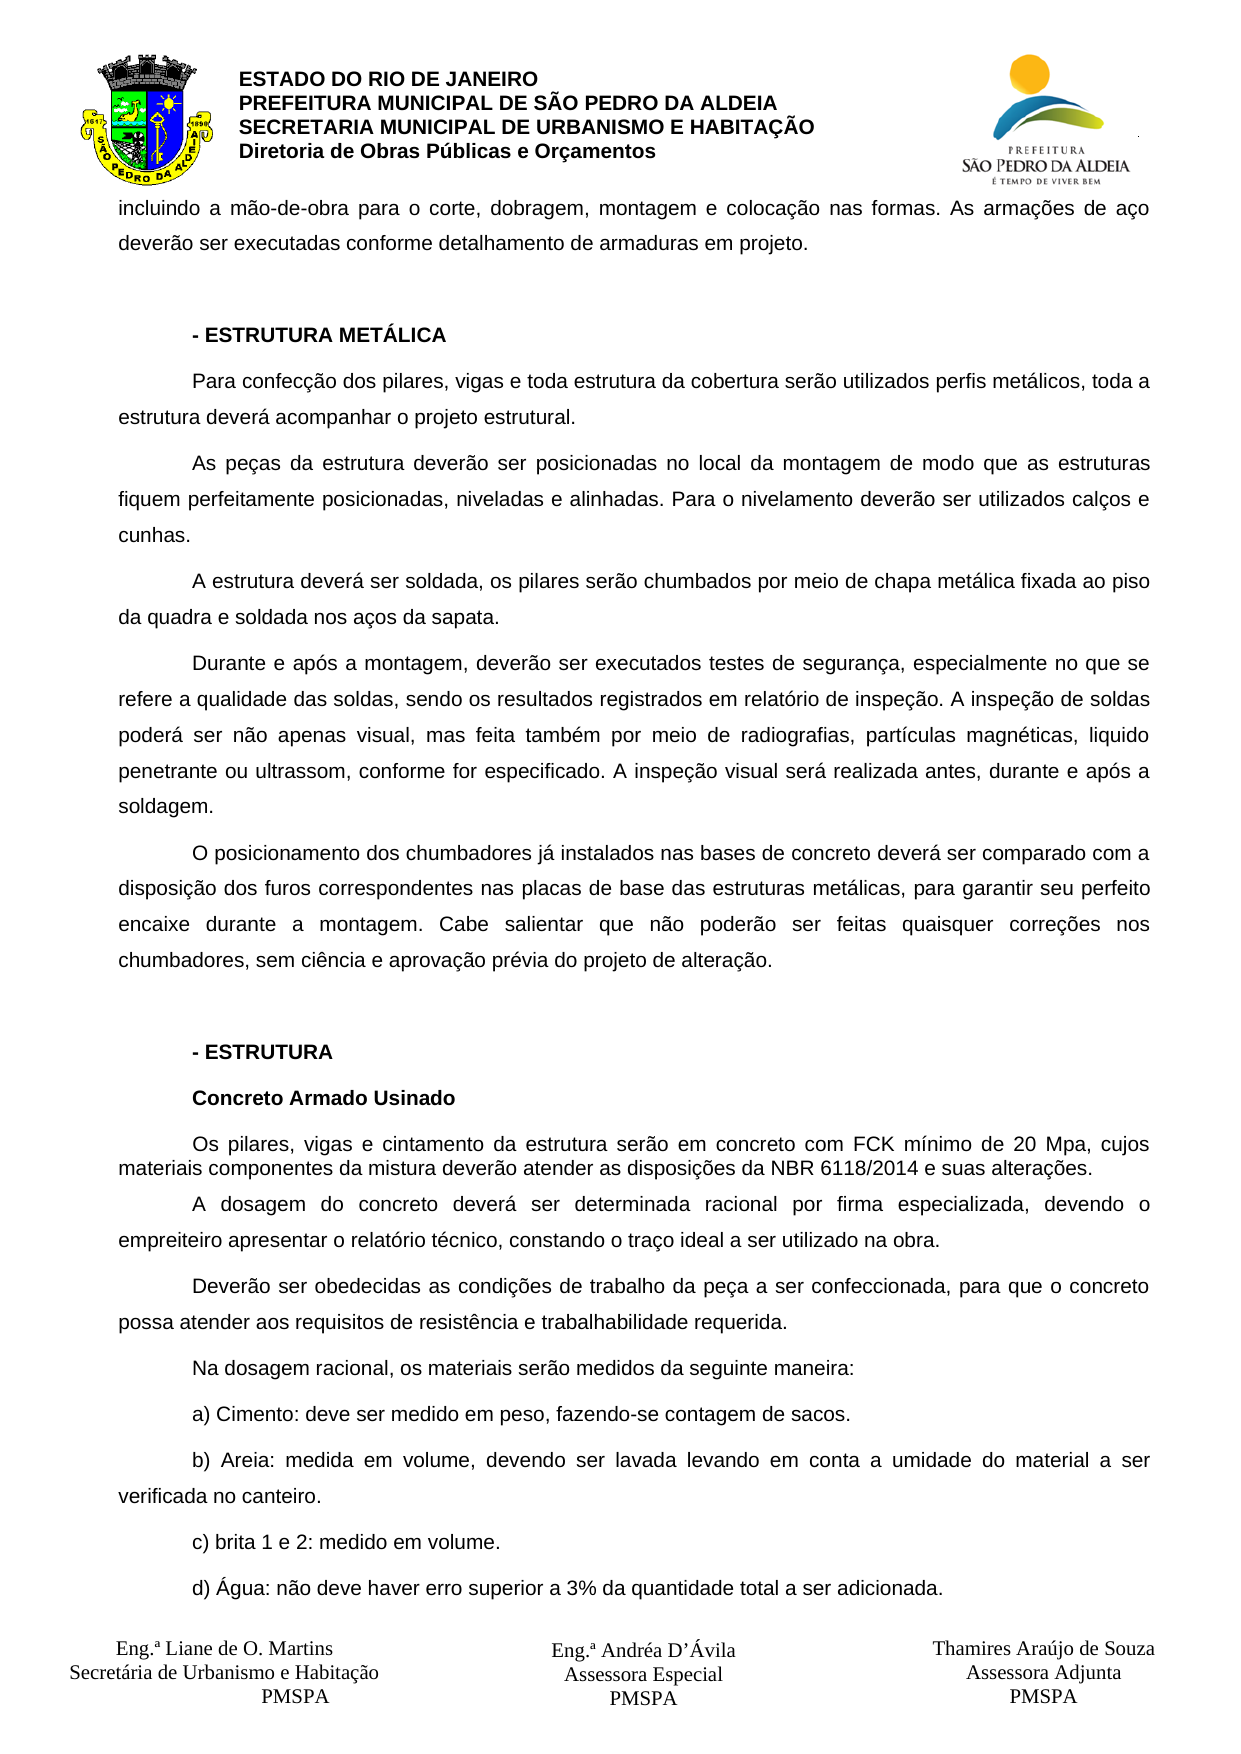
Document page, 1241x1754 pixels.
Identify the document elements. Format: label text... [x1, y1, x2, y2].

text b) Areia: medida em volume, devendo ser lavada levando em conta a umidade do material a ser verificada no canteiro. [118, 1448, 1152, 1508]
text d) Água: não deve haver erro superior a 3% da quantidade total a ser adicionada. [118, 1576, 1152, 1600]
text Para confecção dos pilares, vigas e toda estrutura da cobertura serão utilizados perfis metálicos, toda a estrutura deverá acompanhar o projeto estrutural. [118, 369, 1152, 429]
text Deverão ser obedecidas as condições de trabalho da peça a ser confeccionada, para que o concreto possa atender aos requisitos de resistência e trabalhabilidade requerida. [118, 1274, 1152, 1334]
picture [73, 50, 216, 187]
text A dosagem do concreto deverá ser determinada racional por firma especializada, devendo o empreiteiro apresentar o relatório técnico, constando o traço ideal a ser utilizado na obra. [118, 1192, 1152, 1252]
picture [957, 47, 1149, 187]
text - ESTRUTURA METÁLICA [118, 323, 1152, 347]
text A estrutura deverá ser soldada, os pilares serão chumbados por meio de chapa metálica fixada ao piso da quadra e soldada nos aços da sapata. [118, 569, 1152, 629]
text a) Cimento: deve ser medido em peso, fazendo-se contagem de sacos. [118, 1402, 1152, 1426]
text - ESTRUTURA [118, 1040, 1152, 1064]
text incluindo a mão-de-obra para o corte, dobragem, montagem e colocação nas formas. As armações de aço deverão ser executadas conforme detalhamento de armaduras em projeto. [118, 195, 1152, 255]
text Concreto Armado Usinado [118, 1086, 1152, 1110]
text Na dosagem racional, os materiais serão medidos da seguinte maneira: [118, 1356, 1152, 1380]
text As peças da estrutura deverão ser posicionadas no local da montagem de modo que as estruturas fiquem perfeitamente posicionadas, niveladas e alinhadas. Para o nivelamento deverão ser utilizados calços e cunhas. [118, 451, 1152, 547]
text c) brita 1 e 2: medido em volume. [118, 1530, 1152, 1554]
text Durante e após a montagem, deverão ser executados testes de segurança, especialmente no que se refere a qualidade das soldas, sendo os resultados registrados em relatório de inspeção. A inspeção de soldas poderá ser não apenas visual, mas feita também por meio de radiografias, partículas magnéticas, liquido penetrante ou ultrassom, conforme for especificado. A inspeção visual será realizada antes, durante e após a soldagem. [118, 651, 1152, 818]
text O posicionamento dos chumbadores já instalados nas bases de concreto deverá ser comparado com a disposição dos furos correspondentes nas placas de base das estruturas metálicas, para garantir seu perfeito encaixe durante a montagem. Cabe salientar que não poderão ser feitas quaisquer correções nos chumbadores, sem ciência e aprovação prévia do projeto de alteração. [118, 840, 1152, 972]
text Os pilares, vigas e cintamento da estrutura serão em concreto com FCK mínimo de 20 Mpa, cujos materiais componentes da mistura deverão atender as disposições da NBR 6118/2014 e suas alterações. [118, 1132, 1152, 1180]
